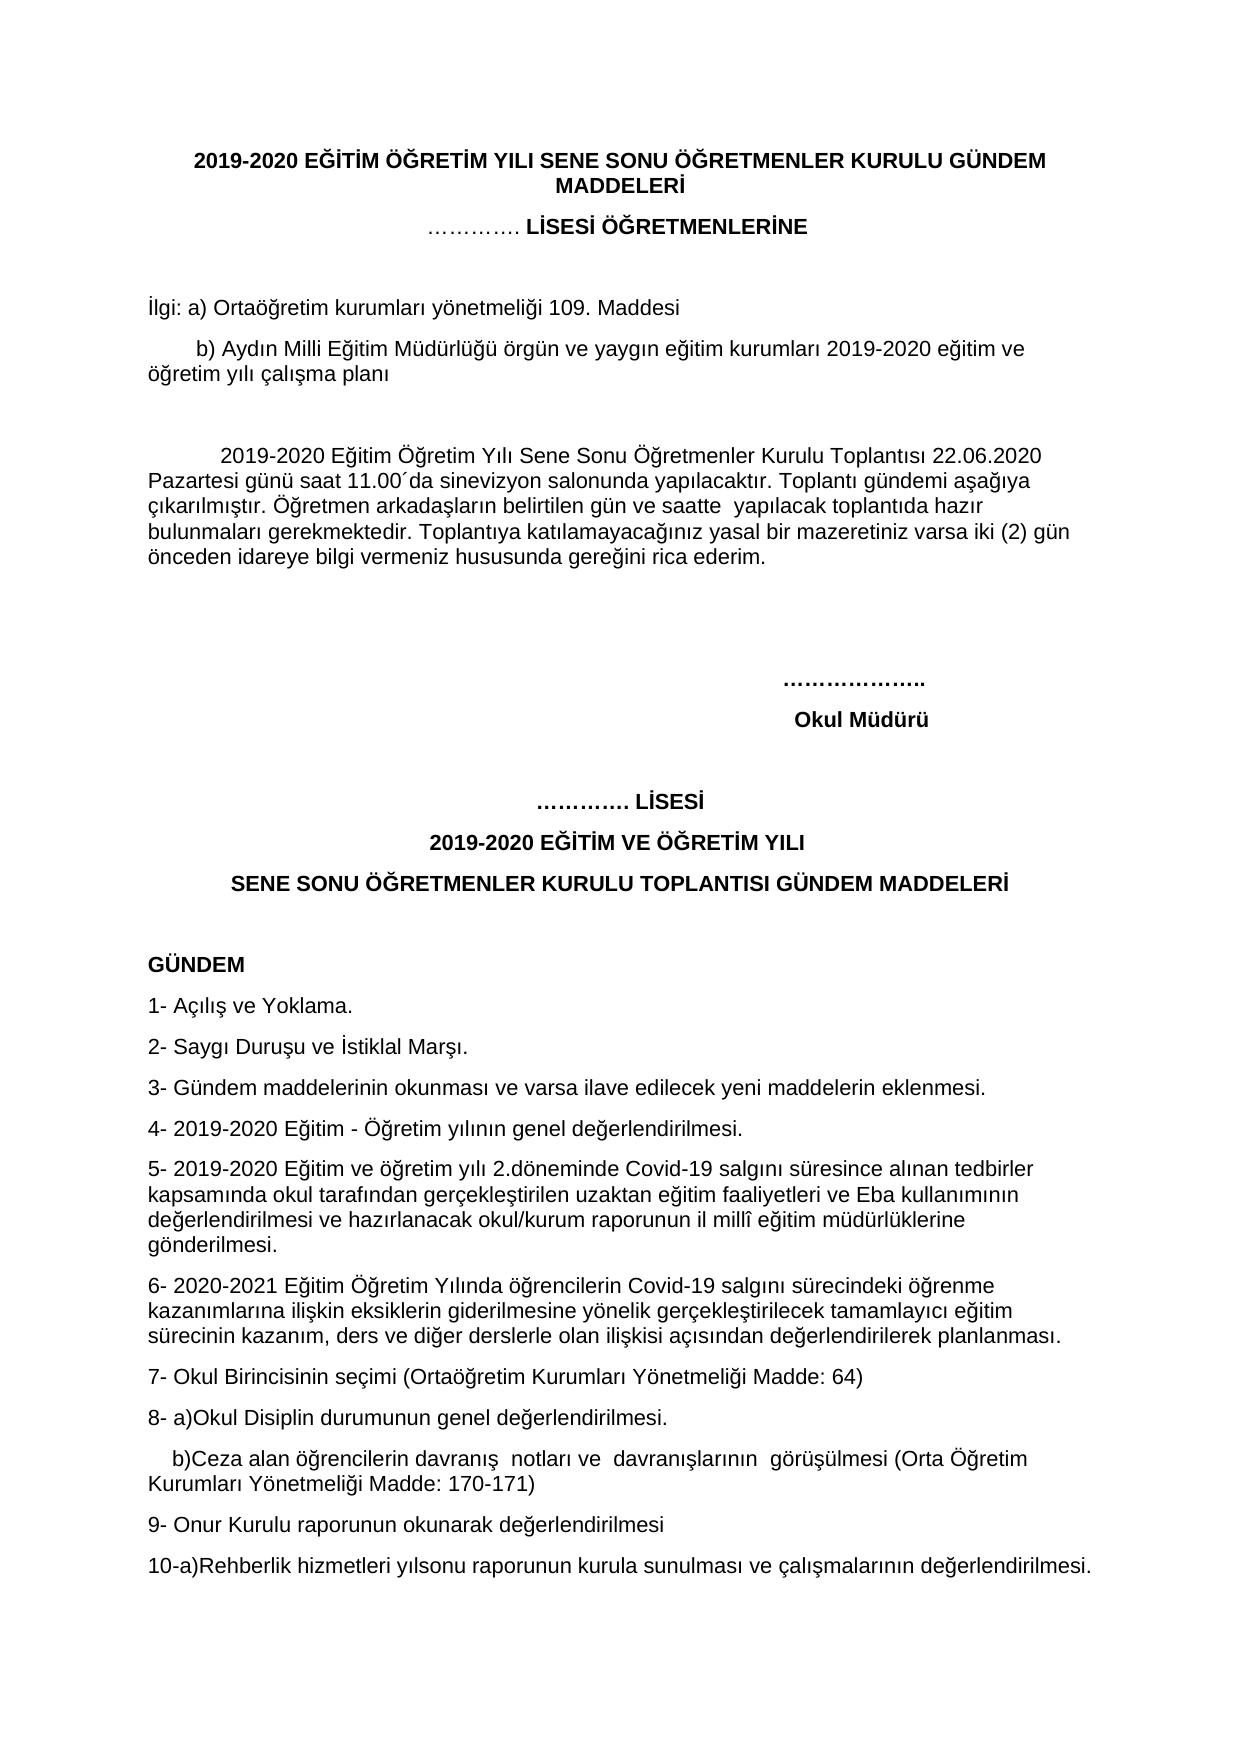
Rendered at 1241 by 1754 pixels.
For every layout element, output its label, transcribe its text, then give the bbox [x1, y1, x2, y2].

text 2019-2020 EĞİTİM VE ÖĞRETİM YILI [148, 830, 1093, 855]
text 10-a)Rehberlik hizmetleri yılsonu raporunun kurula sunulması ve çalışmalarının değerlendirilmesi. [148, 1553, 1093, 1578]
text 9- Onur Kurulu raporunun okunarak değerlendirilmesi [148, 1512, 1093, 1537]
text 2- Saygı Duruşu ve İstiklal Marşı. [148, 1034, 1093, 1059]
text Okul Müdürü [148, 707, 1093, 732]
text 1- Açılış ve Yoklama. [148, 993, 1093, 1018]
text b)Ceza alan öğrencilerin davranış notları ve davranışlarının görüşülmesi (Orta Öğretim Kurumları Yönetmeliği Madde: 170-171) [148, 1446, 1093, 1496]
text 2019-2020 Eğitim Öğretim Yılı Sene Sonu Öğretmenler Kurulu Toplantısı 22.06.2020 Pazartesi günü saat 11.00´da sinevizyon salonunda yapılacaktır. Toplantı gündemi aşağıya çıkarılmıştır. Öğretmen arkadaşların belirtilen gün ve saatte yapılacak toplantıda hazır bulunmaları gerekmektedir. Toplantıya katılamayacağınız yasal bir mazeretiniz varsa iki (2) gün önceden idareye bilgi vermeniz hususunda gereğini rica ederim. [148, 443, 1093, 569]
text …………. LİSESİ [148, 789, 1093, 814]
text 8- a)Okul Disiplin durumunun genel değerlendirilmesi. [148, 1405, 1093, 1430]
text 6- 2020-2021 Eğitim Öğretim Yılında öğrencilerin Covid-19 salgını sürecindeki öğrenme kazanımlarına ilişkin eksiklerin giderilmesine yönelik gerçekleştirilecek tamamlayıcı eğitim sürecinin kazanım, ders ve diğer derslerle olan ilişkisi açısından değerlendirilerek planlanması. [148, 1273, 1093, 1348]
text ……………….. [148, 666, 1093, 692]
text 2019-2020 EĞİTİM ÖĞRETİM YILI SENE SONU ÖĞRETMENLER KURULU GÜNDEM MADDELERİ [148, 148, 1093, 198]
text SENE SONU ÖĞRETMENLER KURULU TOPLANTISI GÜNDEM MADDELERİ [148, 871, 1093, 896]
text İlgi: a) Ortaöğretim kurumları yönetmeliği 109. Maddesi [148, 295, 1093, 321]
text 4- 2019-2020 Eğitim - Öğretim yılının genel değerlendirilmesi. [148, 1116, 1093, 1141]
text b) Aydın Milli Eğitim Müdürlüğü örgün ve yaygın eğitim kurumları 2019-2020 eğitim ve öğretim yılı çalışma planı [148, 336, 1093, 387]
text …………. LİSESİ ÖĞRETMENLERİNE [148, 214, 1093, 239]
text GÜNDEM [148, 952, 1093, 977]
text 7- Okul Birincisinin seçimi (Ortaöğretim Kurumları Yönetmeliği Madde: 64) [148, 1364, 1093, 1389]
text 5- 2019-2020 Eğitim ve öğretim yılı 2.döneminde Covid-19 salgını süresince alınan tedbirler kapsamında okul tarafından gerçekleştirilen uzaktan eğitim faaliyetleri ve Eba kullanımının değerlendirilmesi ve hazırlanacak okul/kurum raporunun il millî eğitim müdürlüklerine gönderilmesi. [148, 1156, 1093, 1257]
text 3- Gündem maddelerinin okunması ve varsa ilave edilecek yeni maddelerin eklenmesi. [148, 1075, 1093, 1100]
